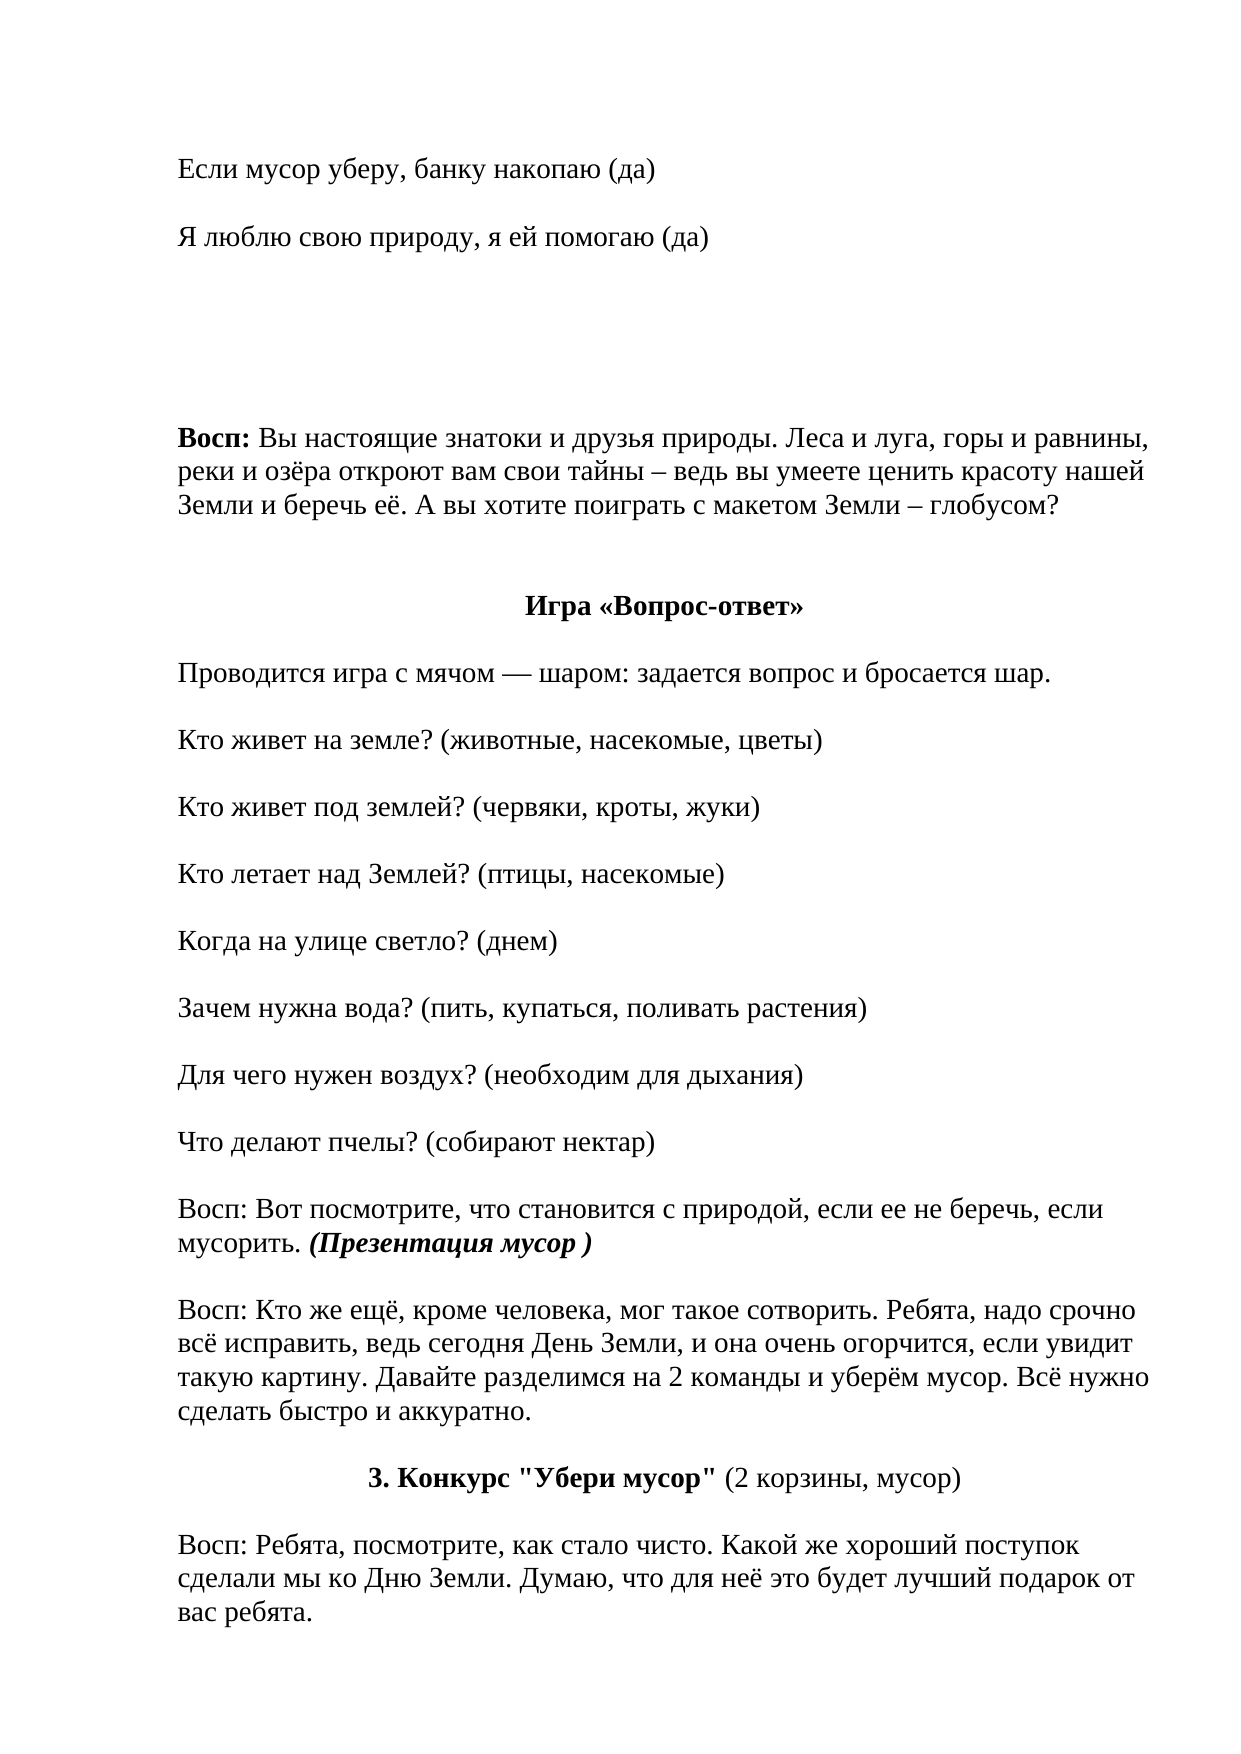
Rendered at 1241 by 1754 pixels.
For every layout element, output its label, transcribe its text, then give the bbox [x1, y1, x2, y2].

text Кто летает над Землей? (птицы, насекомые) [177, 856, 1152, 889]
text Когда на улице светло? (днем) [177, 923, 1152, 957]
text Кто живет на земле? (животные, насекомые, цветы) [177, 722, 1152, 755]
text Проводится игра с мячом — шаром: задается вопрос и бросается шар. [177, 655, 1152, 688]
text Для чего нужен воздух? (необходим для дыхания) [177, 1057, 1152, 1091]
text Я люблю свою природу, я ей помогаю (да) [177, 219, 1152, 252]
text Если мусор уберу, банку накопаю (да) [177, 152, 1152, 185]
text Зачем нужна вода? (пить, купаться, поливать растения) [177, 990, 1152, 1024]
text Восп: Вы настоящие знатоки и друзья природы. Леса и луга, горы и равнины, реки и озёра откроют вам свои тайны – ведь вы умеете ценить красоту нашей Земли и беречь её. А вы хотите поиграть с макетом Земли – глобусом? [177, 420, 1152, 521]
text Кто живет под землей? (червяки, кроты, жуки) [177, 789, 1152, 822]
text Что делают пчелы? (собирают нектар) [177, 1124, 1152, 1158]
text Восп: Кто же ещё, кроме человека, мог такое сотворить. Ребята, надо срочно всё исправить, ведь сегодня День Земли, и она очень огорчится, если увидит такую картину. Давайте разделимся на 2 команды и уберём мусор. Всё нужно сделать быстро и аккуратно. [177, 1292, 1152, 1426]
text Восп: Вот посмотрите, что становится с природой, если ее не беречь, если мусорить. (Презентация мусор ) [177, 1191, 1152, 1258]
text 3. Конкурс "Убери мусор" (2 корзины, мусор) [177, 1460, 1152, 1493]
text Игра «Вопрос-ответ» [177, 588, 1152, 621]
text Восп: Ребята, посмотрите, как стало чисто. Какой же хороший поступок сделали мы ко Дню Земли. Думаю, что для неё это будет лучший подарок от вас ребята. [177, 1527, 1152, 1627]
